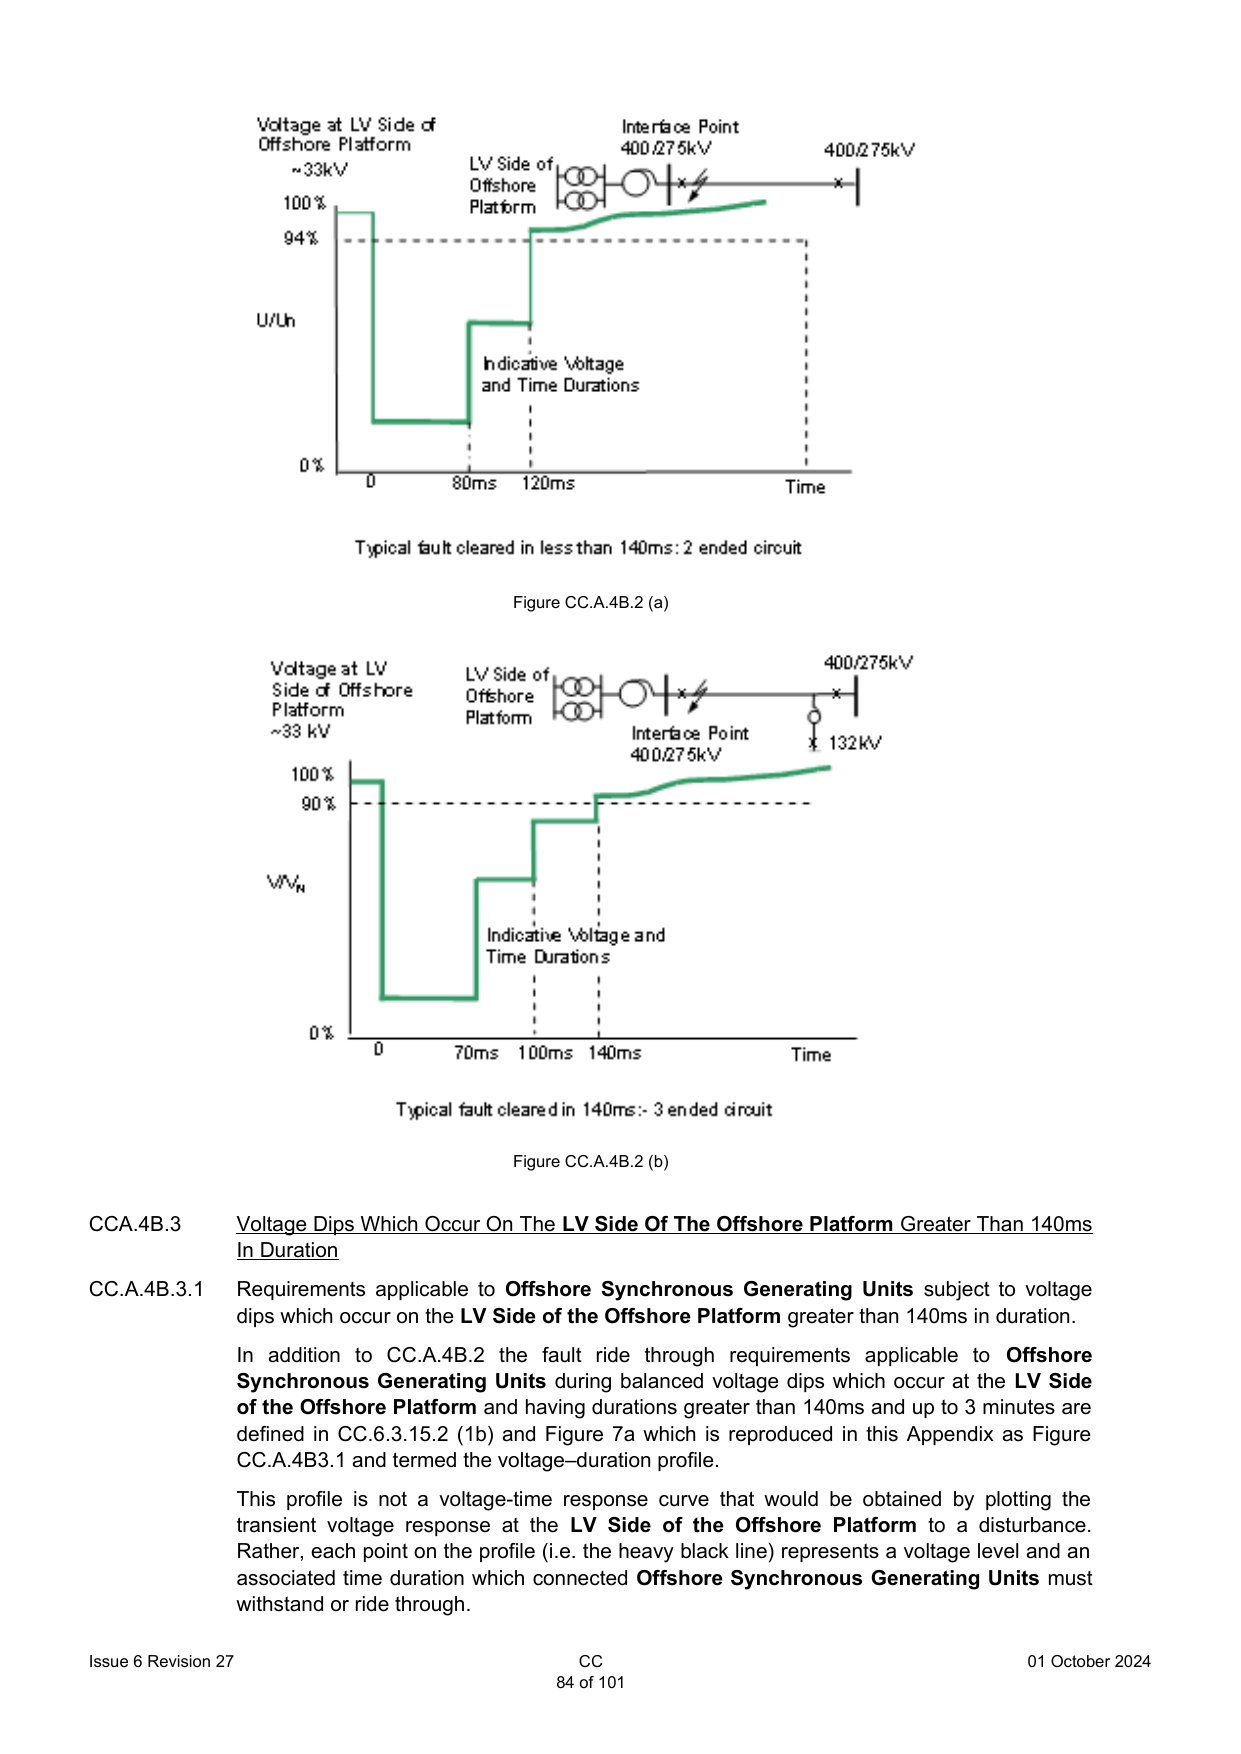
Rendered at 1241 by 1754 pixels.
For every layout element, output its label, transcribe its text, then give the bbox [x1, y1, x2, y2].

picture [256, 115, 925, 578]
text This profile is not a voltage-time response curve that would be obtained by plotting the transient voltage response at the LV Side of the Offshore Platform to a disturbance. Rather, each point on the profile (i.e. the heavy black line) represents a voltage level and an associated time duration which connected Offshore Synchronous Generating Units must withstand or ride through. [89, 1487, 1092, 1616]
text CCA.4B.3 Voltage Dips Which Occur On The LV Side Of The Offshore Platform Greater Than 140ms In Duration [89, 1212, 1092, 1262]
text Figure CC.A.4B.2 (a) [89, 593, 1092, 612]
text In addition to CC.A.4B.2 the fault ride through requirements applicable to Offshore Synchronous Generating Units during balanced voltage dips which occur at the LV Side of the Offshore Platform and having durations greater than 140ms and up to 3 minutes are defined in CC.6.3.15.2 (1b) and Figure 7a which is reproduced in this Appendix as Figure CC.A.4B3.1 and termed the voltage–duration profile. [89, 1342, 1092, 1472]
picture [256, 652, 925, 1138]
text CC.A.4B.3.1 Requirements applicable to Offshore Synchronous Generating Units subject to voltage dips which occur on the LV Side of the Offshore Platform greater than 140ms in duration. [89, 1277, 1092, 1327]
text Figure CC.A.4B.2 (b) [89, 1152, 1092, 1171]
